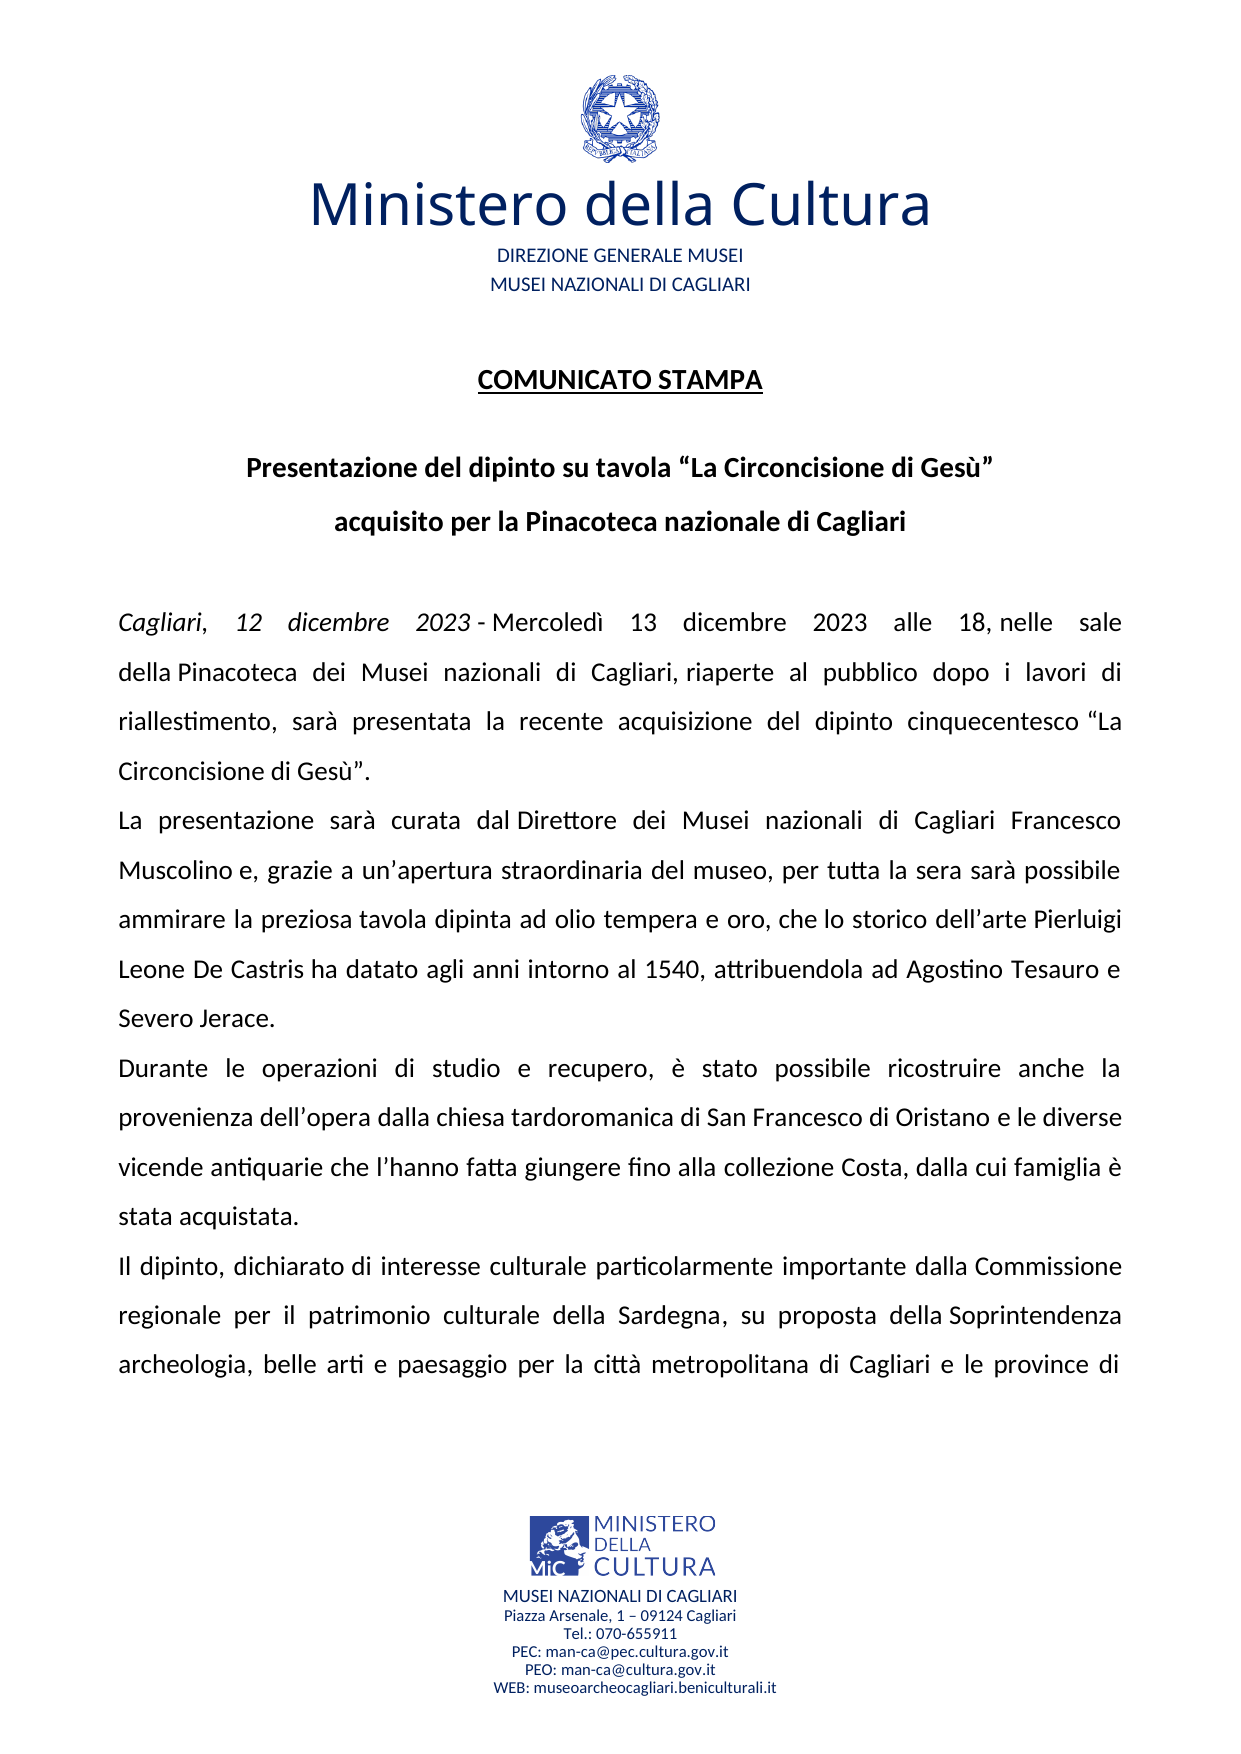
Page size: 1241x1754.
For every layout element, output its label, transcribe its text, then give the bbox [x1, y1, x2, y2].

text Durante le operazioni di studio e recupero, è stato possibile ricostruire anche la provenienza dell’opera dalla chiesa tardoromanica di San Francesco di Oristano e le diverse vicende antiquarie che l’hanno fatta giungere fino alla collezione Costa, dalla cui famiglia è stata acquistata. [118, 1051, 1122, 1232]
picture [529, 1516, 716, 1576]
text acquisito per la Pinacoteca nazionale di Cagliari [118, 503, 1122, 538]
picture [579, 75, 661, 163]
text COMUNICATO STAMPA [118, 361, 1122, 397]
text Presentazione del dipinto su tavola “La Circoncisione di Gesù” [118, 449, 1122, 485]
text La presentazione sarà curata dal Direttore dei Musei nazionali di Cagliari Francesco Muscolino e, grazie a un’apertura straordinaria del museo, per tutta la sera sarà possibile ammirare la preziosa tavola dipinta ad olio tempera e oro, che lo storico dell’arte Pierluigi Leone De Castris ha datato agli anni intorno al 1540, attribuendola ad Agostino Tesauro e Severo Jerace. [118, 803, 1122, 1034]
text Cagliari, 12 dicembre 2023 - Mercoledì 13 dicembre 2023 alle 18, nelle sale della Pinacoteca dei Musei nazionali di Cagliari, riaperte al pubblico dopo i lavori di riallestimento, sarà presentata la recente acquisizione del dipinto cinquecentesco “La Circoncisione di Gesù”. [118, 606, 1122, 787]
